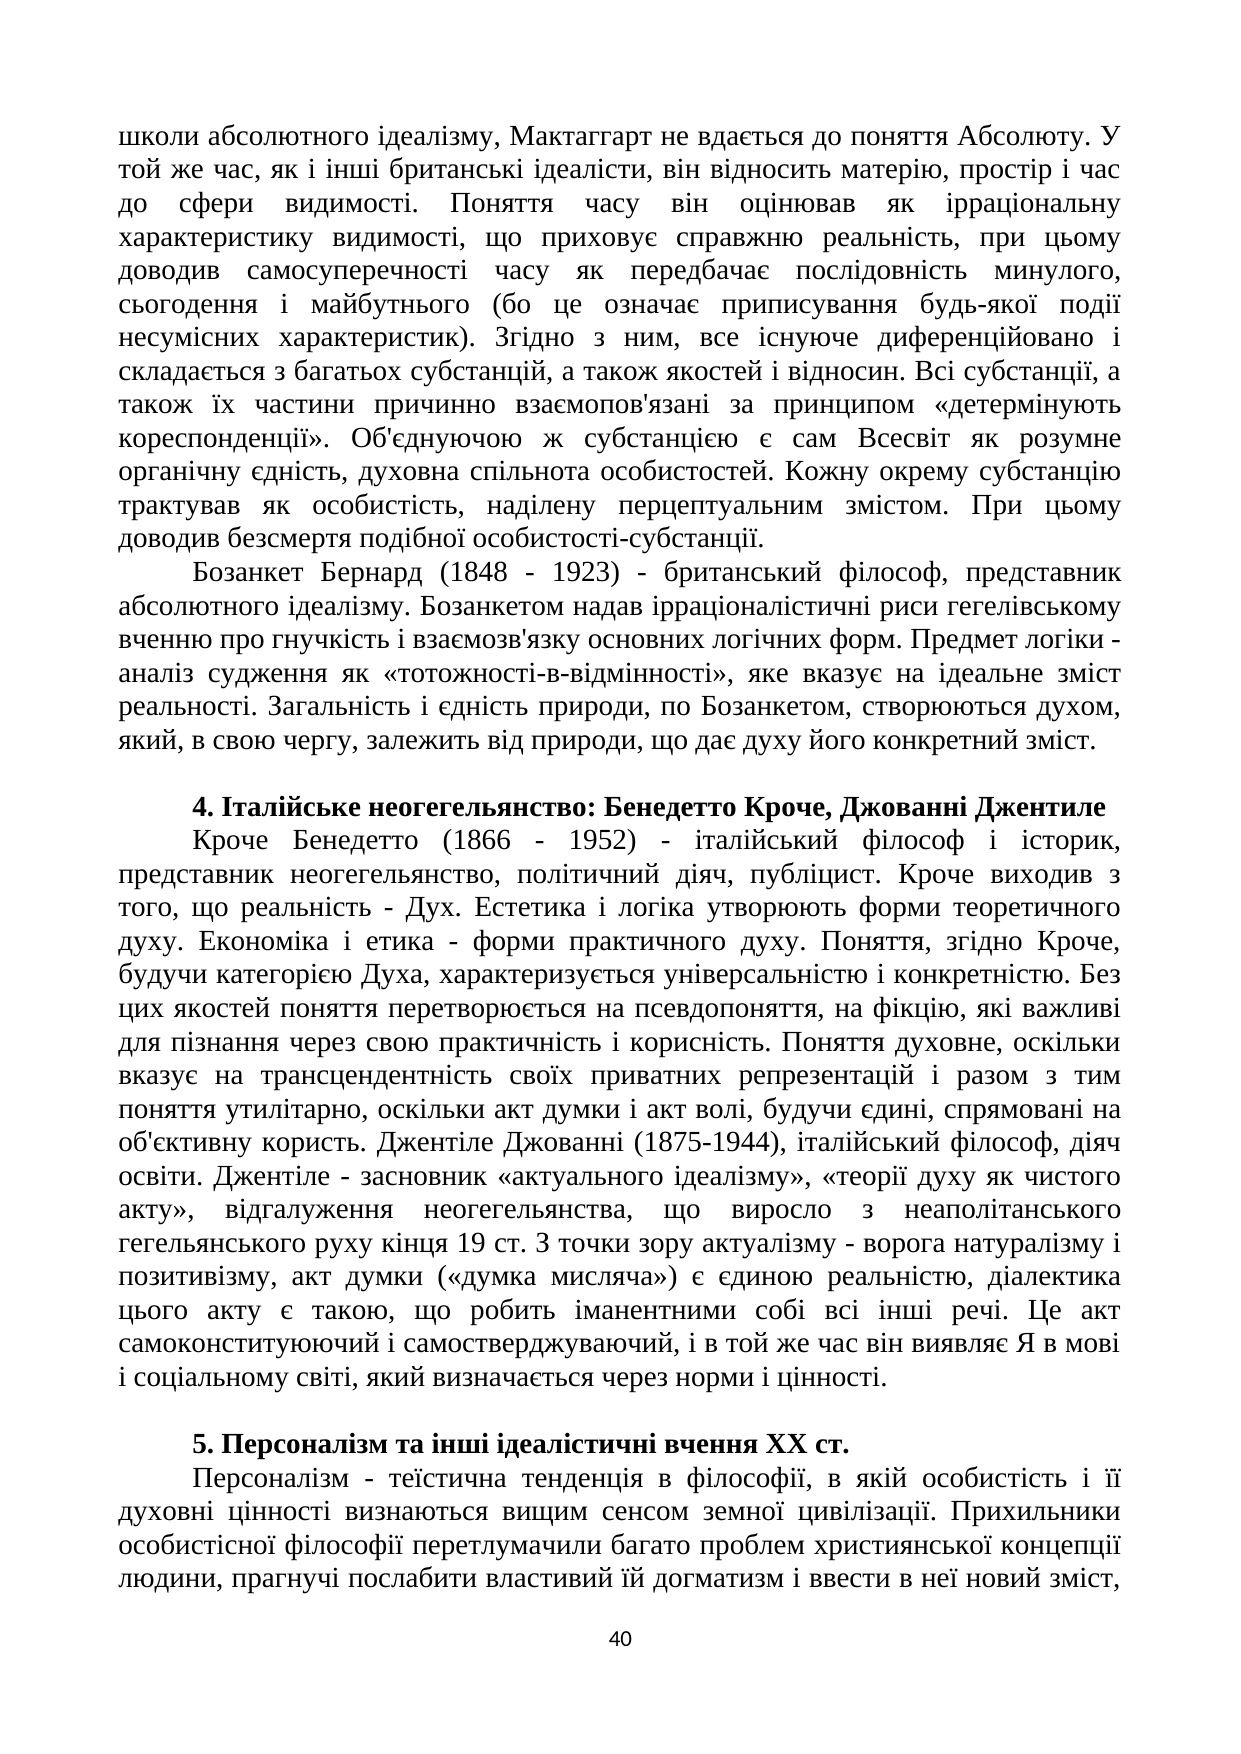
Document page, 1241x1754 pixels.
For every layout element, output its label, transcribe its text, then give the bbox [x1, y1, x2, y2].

text Кроче Бенедетто (1866 - 1952) - італійський філософ і історик, представник неогегельянство, політичний діяч, публіцист. Кроче виходив з того, що реальність - Дух. Естетика і логіка утворюють форми теоретичного духу. Економіка і етика - форми практичного духу. Поняття, згідно Кроче, будучи категорією Духа, характеризується універсальністю і конкретністю. Без цих якостей поняття перетворюється на псевдопоняття, на фікцію, які важливі для пізнання через свою практичність і корисність. Поняття духовне, оскільки вказує на трансцендентність своїх приватних репрезентацій і разом з тим поняття утилітарно, оскільки акт думки і акт волі, будучи єдині, спрямовані на об'єктивну користь. Джентіле Джованні (1875-1944), італійський філософ, діяч освіти. Джентіле - засновник «актуального ідеалізму», «теорії духу як чистого акту», відгалуження неогегельянства, що виросло з неаполітанського гегельянського руху кінця 19 ст. З точки зору актуалізму - ворога натуралізму і позитивізму, акт думки («думка мисляча») є єдиною реальністю, діалектика цього акту є такою, що робить іманентними собі всі інші речі. Це акт самоконституюючий і самостверджуваючий, і в той же час він виявляє Я в мові і соціальному світі, який визначається через норми і цінності. [118, 822, 1122, 1393]
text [118, 118, 1122, 554]
text 4. Італійське неогегельянство: Бенедетто Кроче, Джованні Джентиле [118, 789, 1122, 822]
text 5. Персоналізм та інші ідеалістичні вчення ХХ ст. [118, 1426, 1122, 1460]
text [118, 1460, 1122, 1594]
text Бозанкет Бернард (1848 - 1923) - британський філософ, представник абсолютного ідеалізму. Бозанкетом надав ірраціоналістичні риси гегелівському вченню про гнучкість і взаємозв'язку основних логічних форм. Предмет логіки - аналіз судження як «тотожності-в-відмінності», яке вказує на ідеальне зміст реальності. Загальність і єдність природи, по Бозанкетом, створюються духом, який, в свою чергу, залежить від природи, що дає духу його конкретний зміст. [118, 554, 1122, 755]
